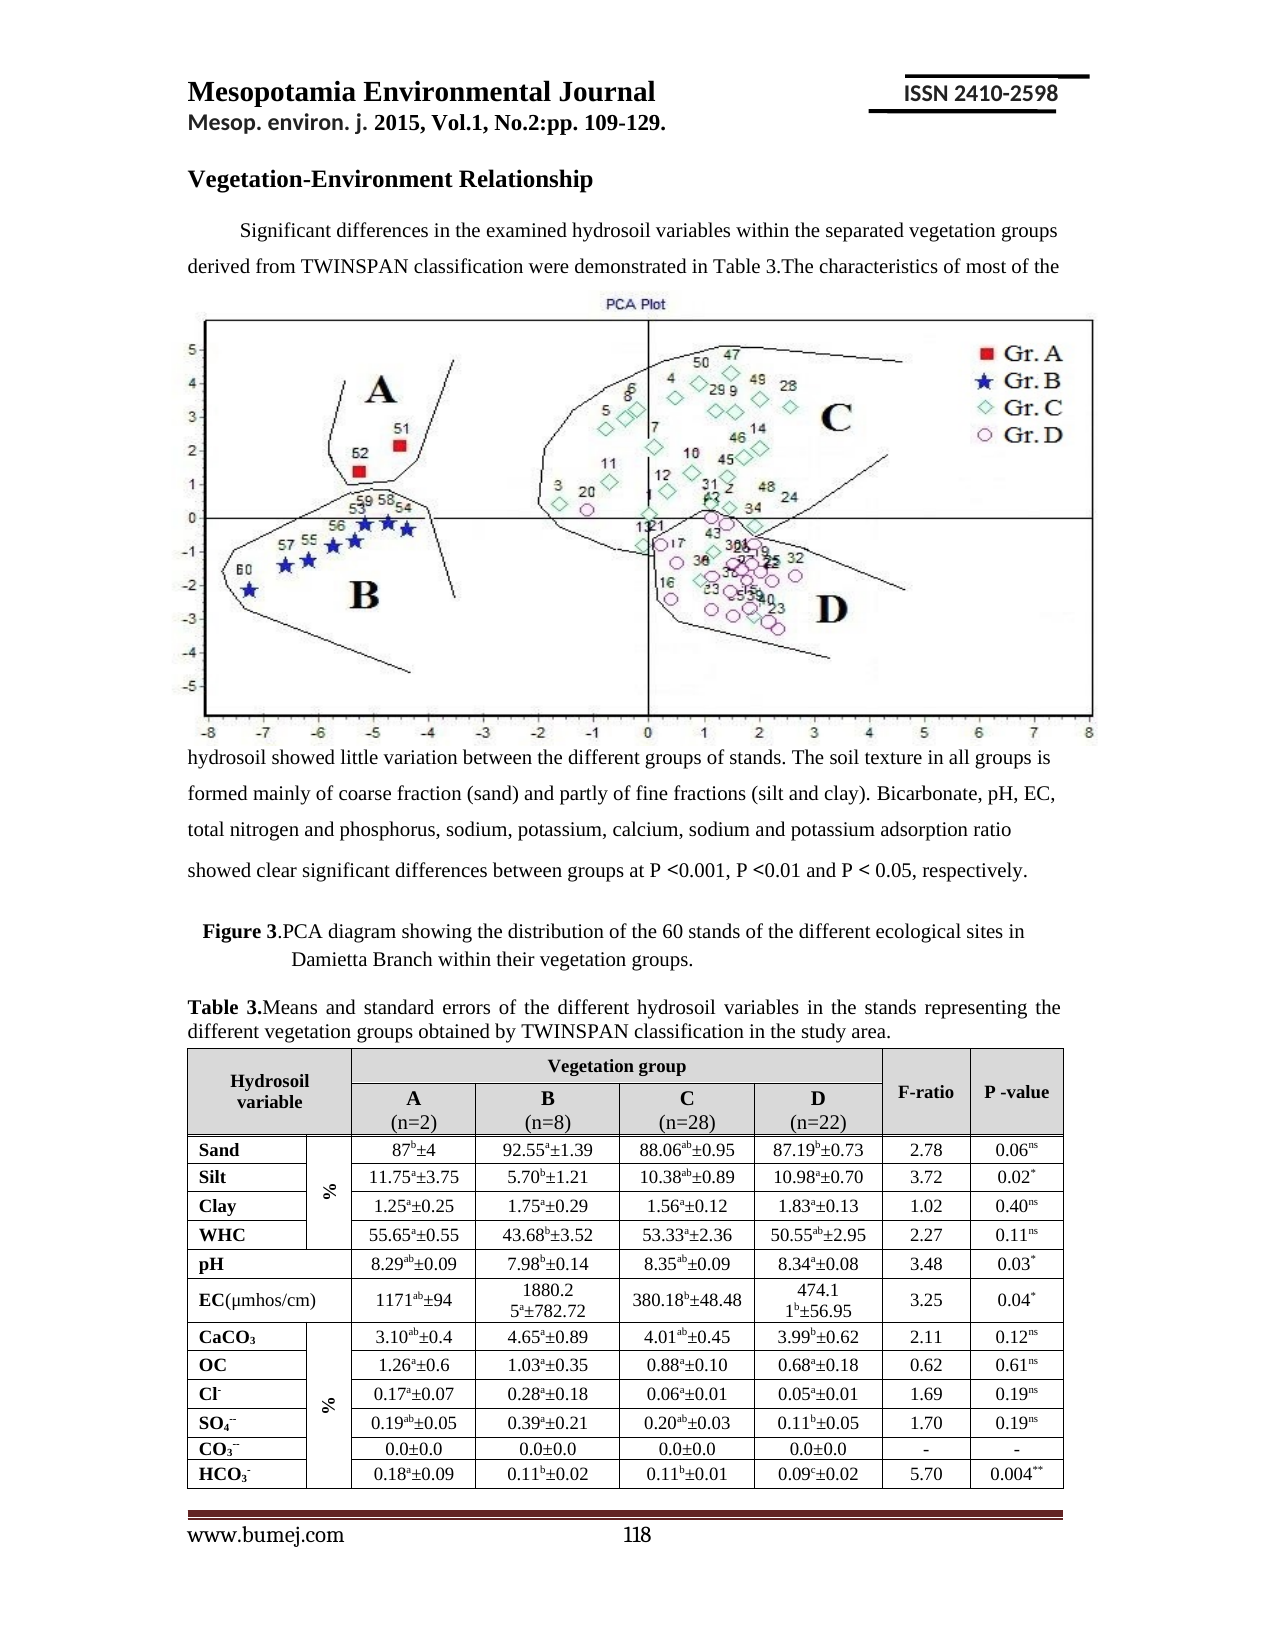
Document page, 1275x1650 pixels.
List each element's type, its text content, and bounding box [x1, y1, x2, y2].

table_cell B (n=8) [476, 1084, 619, 1134]
table_cell 0.20ab±0.03 [620, 1409, 754, 1437]
table_cell 92.55a±1.39 [476, 1137, 619, 1162]
table_cell 2.11 [883, 1323, 970, 1350]
table_cell 0.06ns [971, 1137, 1063, 1162]
table_cell 5.70b±1.21 [476, 1164, 619, 1191]
table_cell 3.10ab±0.4 [352, 1323, 475, 1350]
table_cell 0.62 [883, 1351, 970, 1379]
table_cell 0.02* [971, 1164, 1063, 1191]
table_cell 1.56a±0.12 [620, 1192, 754, 1220]
table_cell pH [188, 1250, 351, 1277]
table_cell 10.98a±0.70 [755, 1164, 882, 1191]
table_cell 0.88a±0.10 [620, 1351, 754, 1379]
table_cell 50.55ab±2.95 [755, 1221, 882, 1249]
table_cell 0.06a±0.01 [620, 1380, 754, 1408]
table_cell Cl- [188, 1380, 306, 1408]
table_cell CaCO3 [188, 1323, 306, 1350]
table_cell 1.26a±0.6 [352, 1351, 475, 1379]
table_cell 0.39a±0.21 [476, 1409, 619, 1437]
table_cell 474.11b±56.95 [755, 1279, 882, 1322]
table_header P -value [971, 1049, 1063, 1134]
text Vegetation-Environment Relationship [187, 164, 1063, 193]
table_cell 3.25 [883, 1279, 970, 1322]
table_cell 2.27 [883, 1221, 970, 1249]
table_cell 87b±4 [352, 1137, 475, 1162]
table_cell 1.83a±0.13 [755, 1192, 882, 1220]
table_cell 0.19ns [971, 1409, 1063, 1437]
table_cell 0.0±0.0 [755, 1438, 882, 1459]
table_cell 3.99b±0.62 [755, 1323, 882, 1350]
table_cell 5.70 [883, 1460, 970, 1488]
table_cell 0.68a±0.18 [755, 1351, 882, 1379]
table_cell C (n=28) [620, 1084, 754, 1134]
table_cell 1.70 [883, 1409, 970, 1437]
table_cell 1880.25a±782.72 [476, 1279, 619, 1322]
table_cell 1171ab±94 [352, 1279, 475, 1322]
table_cell 0.17a±0.07 [352, 1380, 475, 1408]
table_cell 4.65a±0.89 [476, 1323, 619, 1350]
text Significant differences in the examined hydrosoil variables within the separated vegetation groups derived from TWINSPAN classification were demonstrated in Table 3.The characteristics of most of the hydrosoil showed little variation between the different groups of stands. The soil texture in all groups is formed mainly of coarse fraction (sand) and partly of fine fractions (silt and clay). Bicarbonate, pH, EC, total nitrogen and phosphorus, sodium, potassium, calcium, sodium and potassium adsorption ratio showed clear significant differences between groups at P <0.001, P <0.01 and P < 0.05, respectively. [187, 218, 1063, 290]
table_cell EC(μmhos/cm) [188, 1279, 351, 1322]
table_cell 0.004** [971, 1460, 1063, 1488]
table_cell 380.18b±48.48 [620, 1279, 754, 1322]
table_cell 0.11b±0.05 [755, 1409, 882, 1437]
text Table 3.Means and standard errors of the different hydrosoil variables in the stands representing the different vegetation groups obtained by TWINSPAN classification in the study area. [187, 995, 1063, 1043]
table_cell 1.03a±0.35 [476, 1351, 619, 1379]
table_cell 0.05a±0.01 [755, 1380, 882, 1408]
table_cell 1.75a±0.29 [476, 1192, 619, 1220]
table_cell Silt [188, 1164, 306, 1191]
table_cell A (n=2) [352, 1084, 475, 1134]
table_cell 0.0±0.0 [620, 1438, 754, 1459]
table_header F-ratio [883, 1049, 970, 1134]
table_cell 0.03* [971, 1250, 1063, 1277]
table_cell 2.78 [883, 1137, 970, 1162]
table_cell 4.01ab±0.45 [620, 1323, 754, 1350]
table_cell SO4-- [188, 1409, 306, 1437]
table_cell 11.75a±3.75 [352, 1164, 475, 1191]
table_cell 0.19ns [971, 1380, 1063, 1408]
table_cell 43.68b±3.52 [476, 1221, 619, 1249]
table_cell 87.19b±0.73 [755, 1137, 882, 1162]
table_cell Sand [188, 1137, 306, 1162]
table_cell 0.18a±0.09 [352, 1460, 475, 1488]
table_cell WHC [188, 1221, 306, 1249]
table_cell 55.65a±0.55 [352, 1221, 475, 1249]
table_cell 0.40ns [971, 1192, 1063, 1220]
table_cell Clay [188, 1192, 306, 1220]
table_cell 0.11ns [971, 1221, 1063, 1249]
table_cell - [883, 1438, 970, 1459]
table_cell 3.72 [883, 1164, 970, 1191]
table_cell 0.28a±0.18 [476, 1380, 619, 1408]
table_cell % [307, 1137, 351, 1249]
table_cell 10.38ab±0.89 [620, 1164, 754, 1191]
table_cell 0.11b±0.02 [476, 1460, 619, 1488]
table_cell 0.61ns [971, 1351, 1063, 1379]
table_cell 53.33a±2.36 [620, 1221, 754, 1249]
text Significant differences in the examined hydrosoil variables within the separated vegetation groups derived from TWINSPAN classification were demonstrated in Table 3.The characteristics of most of the hydrosoil showed little variation between the different groups of stands. The soil texture in all groups is formed mainly of coarse fraction (sand) and partly of fine fractions (silt and clay). Bicarbonate, pH, EC, total nitrogen and phosphorus, sodium, potassium, calcium, sodium and potassium adsorption ratio showed clear significant differences between groups at P <0.001, P <0.01 and P < 0.05, respectively. [187, 746, 1063, 884]
table_cell 1.69 [883, 1380, 970, 1408]
table_cell 0.0±0.0 [352, 1438, 475, 1459]
table_cell OC [188, 1351, 306, 1379]
text Figure 3.PCA diagram showing the distribution of the 60 stands of the different ecological sites in Damietta Branch within their vegetation groups. [202, 919, 1063, 971]
table_cell 1.02 [883, 1192, 970, 1220]
table_cell 88.06ab±0.95 [620, 1137, 754, 1162]
table_cell 8.34a±0.08 [755, 1250, 882, 1277]
table_header Hydrosoil variable [188, 1049, 351, 1134]
table_cell - [971, 1438, 1063, 1459]
table_cell D (n=22) [755, 1084, 882, 1134]
table_cell 0.0±0.0 [476, 1438, 619, 1459]
picture [168, 290, 1103, 746]
table_cell 8.35ab±0.09 [620, 1250, 754, 1277]
table_cell 3.48 [883, 1250, 970, 1277]
table_cell % [307, 1323, 351, 1488]
table_cell 8.29ab±0.09 [352, 1250, 475, 1277]
table_cell CO3-- [188, 1438, 306, 1459]
table_cell HCO3- [188, 1460, 306, 1488]
table_header Vegetation group [352, 1049, 882, 1082]
table_cell 0.12ns [971, 1323, 1063, 1350]
table_cell 7.98b±0.14 [476, 1250, 619, 1277]
table_cell 0.19ab±0.05 [352, 1409, 475, 1437]
table_cell 0.11b±0.01 [620, 1460, 754, 1488]
table_cell 0.04* [971, 1279, 1063, 1322]
table_cell 0.09c±0.02 [755, 1460, 882, 1488]
table_cell 1.25a±0.25 [352, 1192, 475, 1220]
